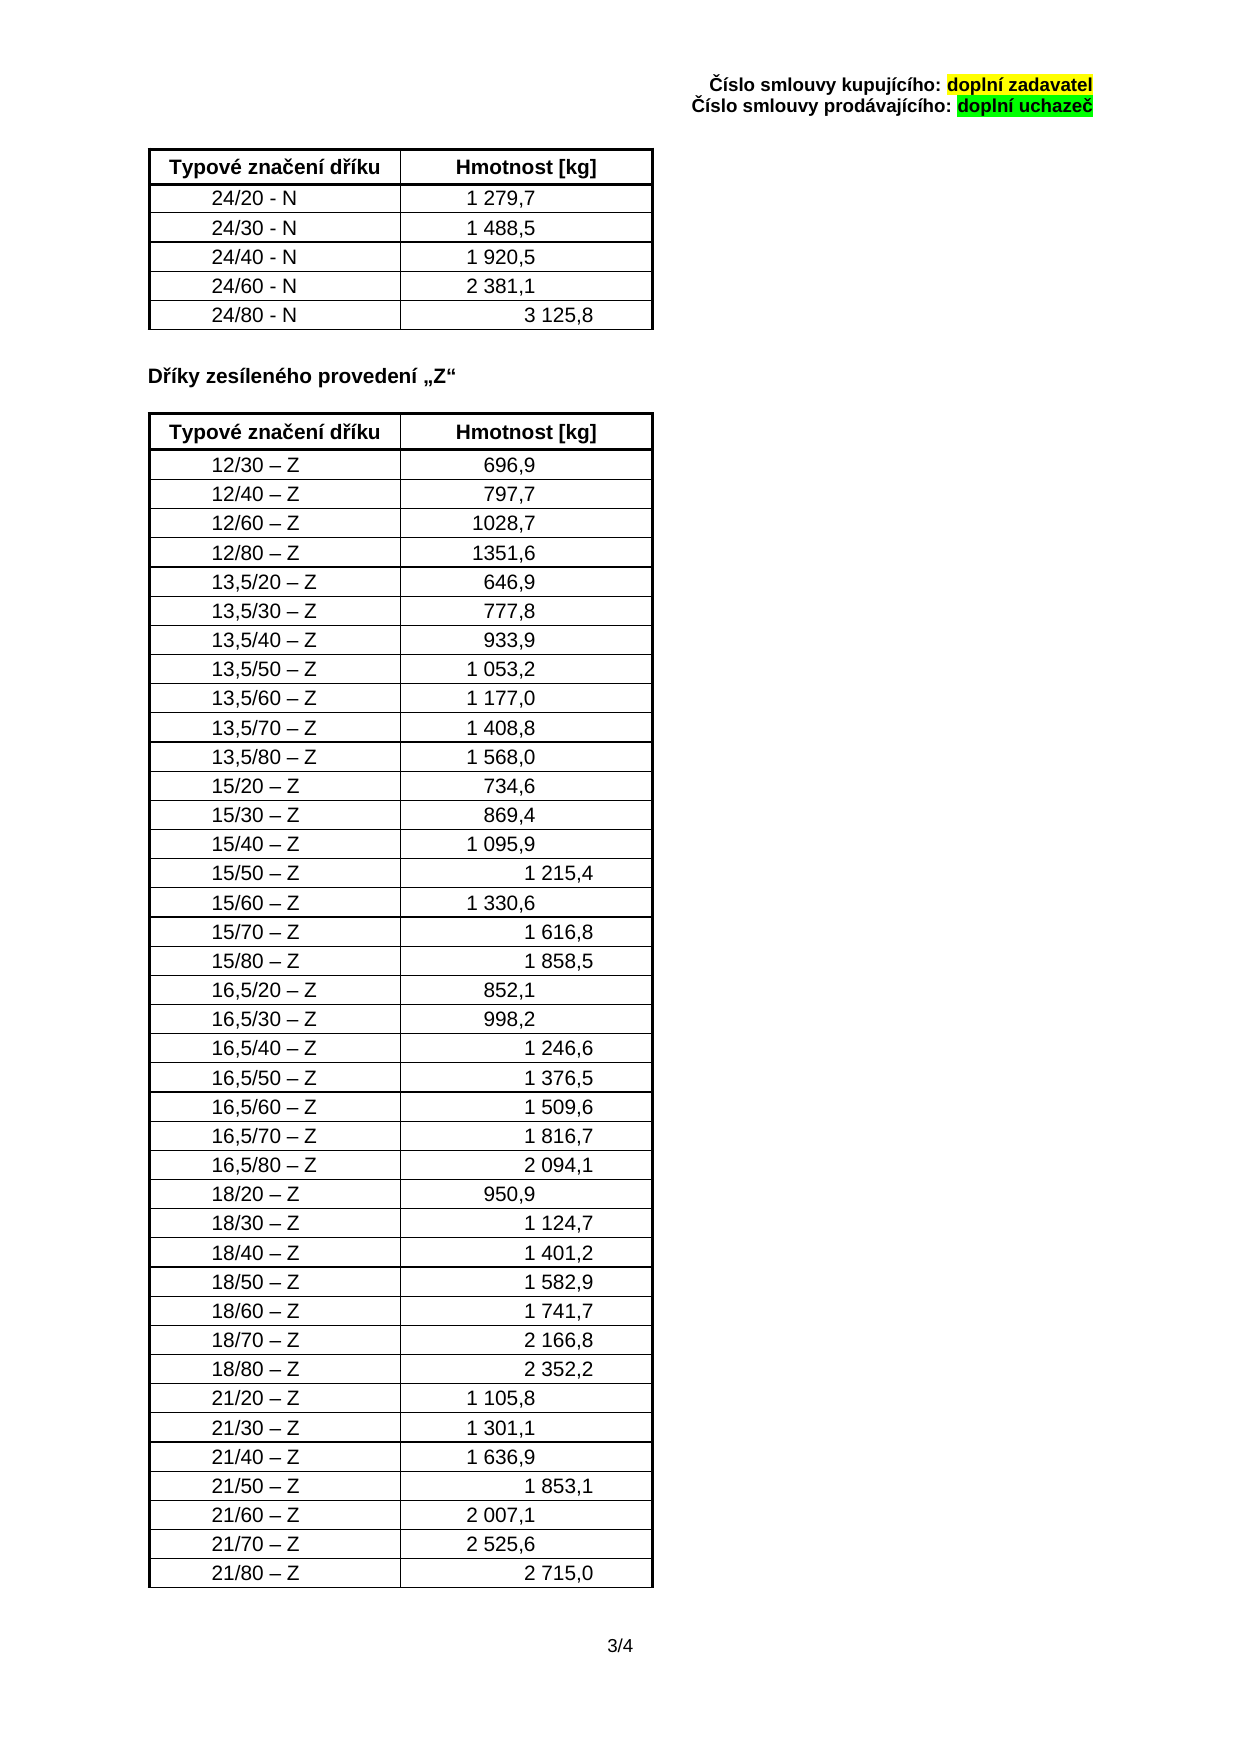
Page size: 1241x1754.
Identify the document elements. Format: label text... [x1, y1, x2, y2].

table_cell 13,5/60 – Z [151, 684, 400, 712]
table_cell 1 215,4 [401, 859, 651, 887]
table_cell 21/70 – Z [151, 1530, 400, 1558]
table_cell 16,5/30 – Z [151, 1005, 400, 1033]
table_cell 734,6 [401, 772, 651, 800]
table_cell 12/60 – Z [151, 509, 400, 537]
table_cell 1 616,8 [401, 918, 651, 946]
table_cell 13,5/30 – Z [151, 597, 400, 625]
table_cell 2 094,1 [401, 1151, 651, 1179]
table_header Hmotnost [kg] [401, 415, 651, 448]
table_cell 18/40 – Z [151, 1238, 400, 1266]
table_cell 15/60 – Z [151, 888, 400, 916]
table_cell 1 177,0 [401, 684, 651, 712]
table_cell 2 352,2 [401, 1355, 651, 1383]
table_cell 3 125,8 [401, 301, 651, 329]
table_cell 16,5/20 – Z [151, 976, 400, 1004]
table_cell 1 741,7 [401, 1297, 651, 1325]
table_header Typové značení dříku [151, 151, 400, 183]
table_cell 21/50 – Z [151, 1472, 400, 1500]
table_cell 15/20 – Z [151, 772, 400, 800]
table_cell 16,5/60 – Z [151, 1093, 400, 1121]
table_cell 21/20 – Z [151, 1384, 400, 1412]
table_cell 1 509,6 [401, 1093, 651, 1121]
table_cell 16,5/70 – Z [151, 1122, 400, 1150]
table_cell 18/50 – Z [151, 1268, 400, 1296]
table_cell 1 853,1 [401, 1472, 651, 1500]
table_cell 13,5/50 – Z [151, 655, 400, 683]
table_cell 21/80 – Z [151, 1559, 400, 1587]
table_cell 12/30 – Z [151, 451, 400, 479]
table_cell 1 301,1 [401, 1413, 651, 1441]
table_cell 18/60 – Z [151, 1297, 400, 1325]
table_cell 13,5/20 – Z [151, 568, 400, 596]
table_header Typové značení dříku [151, 415, 400, 448]
table_cell 18/20 – Z [151, 1180, 400, 1208]
table_cell 15/40 – Z [151, 830, 400, 858]
table_cell 1 376,5 [401, 1063, 651, 1091]
table_cell 21/60 – Z [151, 1501, 400, 1529]
table_cell 1 816,7 [401, 1122, 651, 1150]
table_cell 1 095,9 [401, 830, 651, 858]
table_cell 2 381,1 [401, 272, 651, 300]
table_cell 13,5/80 – Z [151, 743, 400, 771]
table_cell 1 124,7 [401, 1209, 651, 1237]
table_cell 646,9 [401, 568, 651, 596]
table_cell 1 401,2 [401, 1238, 651, 1266]
table_cell 1 105,8 [401, 1384, 651, 1412]
table_cell 869,4 [401, 801, 651, 829]
table_cell 2 007,1 [401, 1501, 651, 1529]
table_cell 1351,6 [401, 538, 651, 566]
table_cell 1 582,9 [401, 1268, 651, 1296]
table_cell 2 715,0 [401, 1559, 651, 1587]
table_cell 2 525,6 [401, 1530, 651, 1558]
table_cell 16,5/50 – Z [151, 1063, 400, 1091]
table_cell 16,5/80 – Z [151, 1151, 400, 1179]
table_cell 2 166,8 [401, 1326, 651, 1354]
table_cell 24/30 - N [151, 213, 400, 241]
table_cell 15/30 – Z [151, 801, 400, 829]
table_cell 933,9 [401, 626, 651, 654]
table_cell 777,8 [401, 597, 651, 625]
table_cell 1 488,5 [401, 213, 651, 241]
table_cell 1 636,9 [401, 1443, 651, 1471]
table_cell 24/80 - N [151, 301, 400, 329]
table_cell 1 330,6 [401, 888, 651, 916]
table_cell 24/20 - N [151, 186, 400, 212]
table_cell 797,7 [401, 480, 651, 508]
table_cell 1 568,0 [401, 743, 651, 771]
text Dříky zesíleného provedení „Z“ [148, 359, 1093, 388]
table_cell 15/70 – Z [151, 918, 400, 946]
table_cell 1 858,5 [401, 947, 651, 975]
table_cell 852,1 [401, 976, 651, 1004]
table_cell 15/50 – Z [151, 859, 400, 887]
table_cell 21/30 – Z [151, 1413, 400, 1441]
table_cell 1 279,7 [401, 186, 651, 212]
table_cell 1 246,6 [401, 1034, 651, 1062]
table_cell 1 408,8 [401, 713, 651, 741]
table_cell 24/60 - N [151, 272, 400, 300]
table_cell 1 053,2 [401, 655, 651, 683]
table_cell 15/80 – Z [151, 947, 400, 975]
table_cell 950,9 [401, 1180, 651, 1208]
table_cell 1 920,5 [401, 243, 651, 271]
table_cell 24/40 - N [151, 243, 400, 271]
table_cell 696,9 [401, 451, 651, 479]
table_header Hmotnost [kg] [401, 151, 651, 183]
table_cell 12/80 – Z [151, 538, 400, 566]
table_cell 16,5/40 – Z [151, 1034, 400, 1062]
table_cell 13,5/40 – Z [151, 626, 400, 654]
table_cell 21/40 – Z [151, 1443, 400, 1471]
table_cell 12/40 – Z [151, 480, 400, 508]
table_cell 1028,7 [401, 509, 651, 537]
table_cell 998,2 [401, 1005, 651, 1033]
table_cell 13,5/70 – Z [151, 713, 400, 741]
table_cell 18/70 – Z [151, 1326, 400, 1354]
table_cell 18/30 – Z [151, 1209, 400, 1237]
table_cell 18/80 – Z [151, 1355, 400, 1383]
